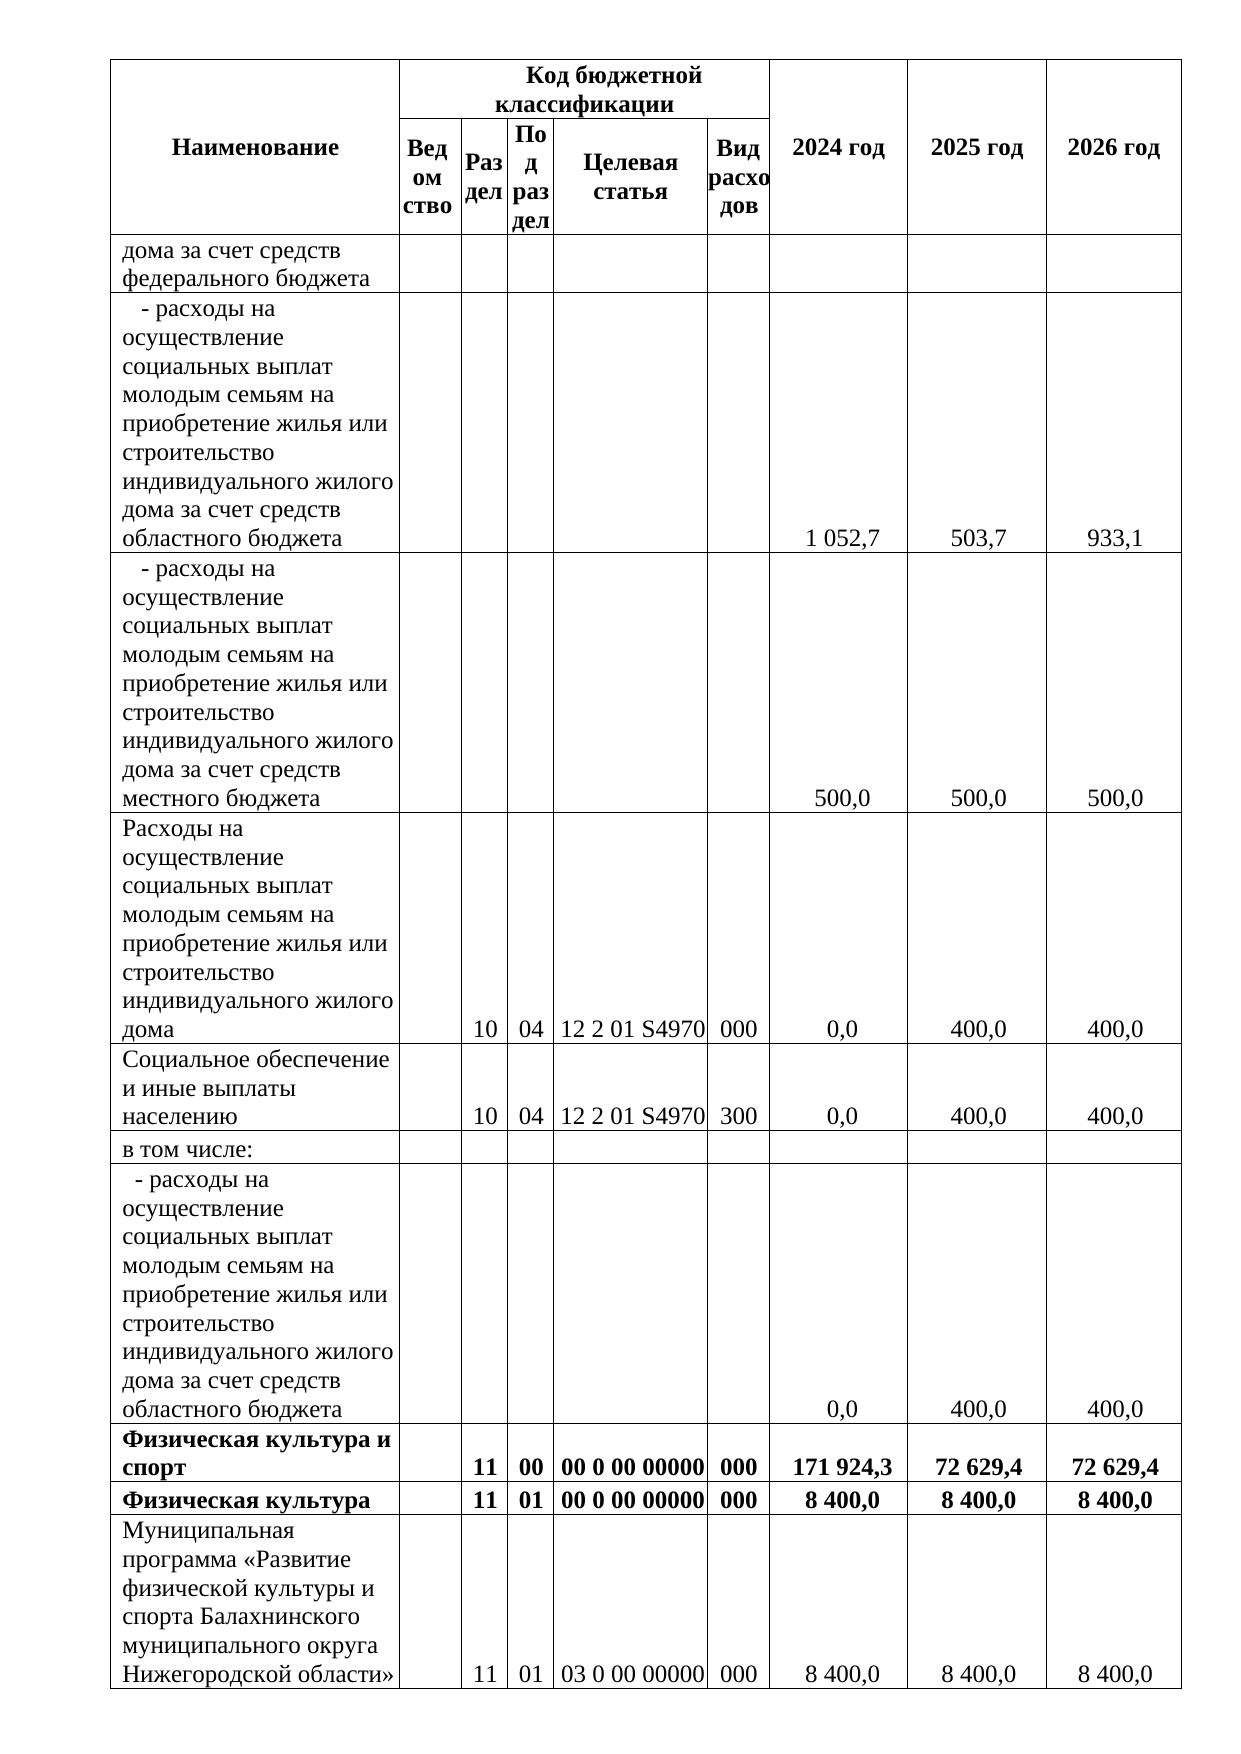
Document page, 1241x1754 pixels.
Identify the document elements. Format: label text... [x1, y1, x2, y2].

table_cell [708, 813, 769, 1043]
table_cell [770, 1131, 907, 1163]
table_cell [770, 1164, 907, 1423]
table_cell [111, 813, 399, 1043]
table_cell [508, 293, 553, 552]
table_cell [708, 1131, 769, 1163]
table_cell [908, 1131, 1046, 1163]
table_cell Вид расходов [708, 119, 769, 234]
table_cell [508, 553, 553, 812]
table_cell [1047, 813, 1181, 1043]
table_cell Под раз дел [508, 119, 553, 234]
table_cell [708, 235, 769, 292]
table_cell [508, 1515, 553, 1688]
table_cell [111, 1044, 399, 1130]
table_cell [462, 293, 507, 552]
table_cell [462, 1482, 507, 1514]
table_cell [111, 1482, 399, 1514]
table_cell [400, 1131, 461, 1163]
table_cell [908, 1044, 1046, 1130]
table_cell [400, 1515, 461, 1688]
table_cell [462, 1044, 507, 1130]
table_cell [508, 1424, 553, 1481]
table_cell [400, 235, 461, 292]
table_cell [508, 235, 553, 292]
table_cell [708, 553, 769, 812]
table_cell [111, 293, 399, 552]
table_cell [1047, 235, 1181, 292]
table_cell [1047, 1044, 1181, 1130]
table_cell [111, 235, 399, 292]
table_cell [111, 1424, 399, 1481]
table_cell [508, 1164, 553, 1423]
table_cell Целевая статья [554, 119, 707, 234]
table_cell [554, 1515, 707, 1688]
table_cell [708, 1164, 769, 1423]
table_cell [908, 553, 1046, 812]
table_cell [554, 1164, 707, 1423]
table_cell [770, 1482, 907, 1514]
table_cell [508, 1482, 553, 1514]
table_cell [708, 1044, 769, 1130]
table_cell Раз дел [462, 119, 507, 234]
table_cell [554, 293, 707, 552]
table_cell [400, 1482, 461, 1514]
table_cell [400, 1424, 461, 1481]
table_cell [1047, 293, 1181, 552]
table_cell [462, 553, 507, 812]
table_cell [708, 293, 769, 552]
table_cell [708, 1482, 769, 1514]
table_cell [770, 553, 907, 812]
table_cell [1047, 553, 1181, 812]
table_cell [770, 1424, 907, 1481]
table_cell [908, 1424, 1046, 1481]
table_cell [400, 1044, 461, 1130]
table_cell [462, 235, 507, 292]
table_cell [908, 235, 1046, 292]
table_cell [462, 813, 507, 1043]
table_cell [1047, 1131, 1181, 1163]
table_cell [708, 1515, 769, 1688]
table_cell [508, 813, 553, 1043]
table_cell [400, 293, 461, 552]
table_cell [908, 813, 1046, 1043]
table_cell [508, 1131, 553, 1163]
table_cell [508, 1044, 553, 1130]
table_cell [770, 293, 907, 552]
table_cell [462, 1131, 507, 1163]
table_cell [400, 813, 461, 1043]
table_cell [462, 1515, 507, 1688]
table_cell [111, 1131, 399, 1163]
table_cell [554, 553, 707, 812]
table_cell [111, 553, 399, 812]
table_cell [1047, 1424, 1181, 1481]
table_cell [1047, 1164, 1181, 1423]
table_header Код бюджетной классификации [400, 60, 769, 118]
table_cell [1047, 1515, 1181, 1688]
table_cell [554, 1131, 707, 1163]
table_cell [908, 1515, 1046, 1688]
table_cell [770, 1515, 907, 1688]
table_header 2025 год [908, 60, 1046, 234]
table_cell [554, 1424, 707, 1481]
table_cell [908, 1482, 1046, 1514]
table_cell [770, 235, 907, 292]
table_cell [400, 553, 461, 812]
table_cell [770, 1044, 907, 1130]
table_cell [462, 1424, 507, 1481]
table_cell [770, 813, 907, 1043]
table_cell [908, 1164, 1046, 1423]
table_cell Ведом ство [400, 119, 461, 234]
table_header Наименование [111, 60, 399, 234]
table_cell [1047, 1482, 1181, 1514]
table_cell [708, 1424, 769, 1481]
table_header 2024 год [770, 60, 907, 234]
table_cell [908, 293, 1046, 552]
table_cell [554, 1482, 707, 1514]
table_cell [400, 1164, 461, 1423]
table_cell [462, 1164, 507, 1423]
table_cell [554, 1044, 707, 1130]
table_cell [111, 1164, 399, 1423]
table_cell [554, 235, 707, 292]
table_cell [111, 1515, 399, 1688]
table_header 2026 год [1047, 60, 1181, 234]
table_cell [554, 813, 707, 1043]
